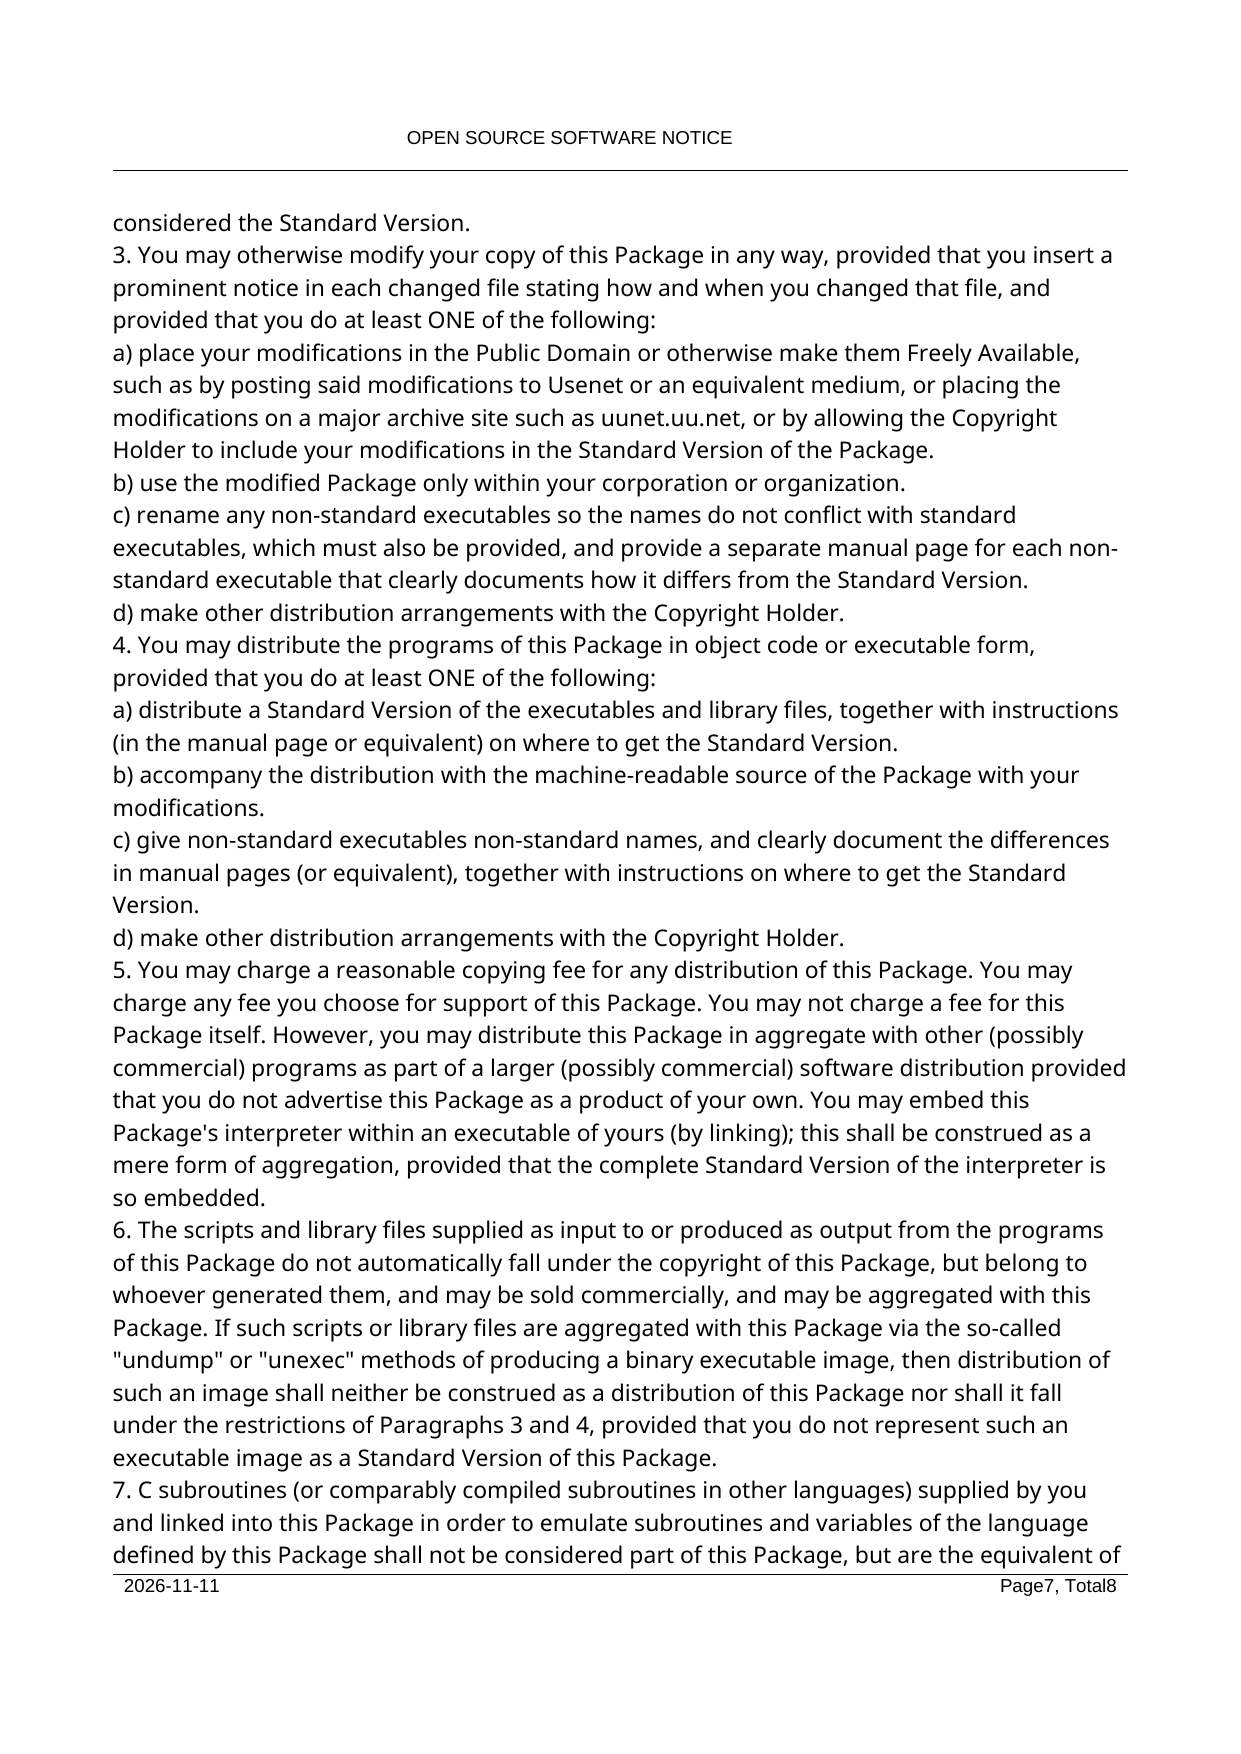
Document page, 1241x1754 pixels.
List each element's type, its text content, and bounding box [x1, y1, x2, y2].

text a) place your modifications in the Public Domain or otherwise make them Freely Available, such as by posting said modifications to Usenet or an equivalent medium, or placing the modifications on a major archive site such as uunet.uu.net, or by allowing the Copyright Holder to include your modifications in the Standard Version of the Package. [112, 336, 1128, 466]
text a) distribute a Standard Version of the executables and library files, together with instructions (in the manual page or equivalent) on where to get the Standard Version. [112, 694, 1128, 759]
text d) make other distribution arrangements with the Copyright Holder. [112, 596, 1128, 629]
text c) give non-standard executables non-standard names, and clearly document the differences in manual pages (or equivalent), together with instructions on where to get the Standard Version. [112, 824, 1128, 921]
text b) use the modified Package only within your corporation or organization. [112, 466, 1128, 499]
text d) make other distribution arrangements with the Copyright Holder. [112, 921, 1128, 954]
text 4. You may distribute the programs of this Package in object code or executable form, provided that you do at least ONE of the following: [112, 629, 1128, 694]
text 3. You may otherwise modify your copy of this Package in any way, provided that you insert a prominent notice in each changed file stating how and when you changed that file, and provided that you do at least ONE of the following: [112, 239, 1128, 336]
text 6. The scripts and library files supplied as input to or produced as output from the programs of this Package do not automatically fall under the copyright of this Package, but belong to whoever generated them, and may be sold commercially, and may be aggregated with this Package. If such scripts or library files are aggregated with this Package via the so-called "undump" or "unexec" methods of producing a binary executable image, then distribution of such an image shall neither be construed as a distribution of this Package nor shall it fall under the restrictions of Paragraphs 3 and 4, provided that you do not represent such an executable image as a Standard Version of this Package. [112, 1214, 1128, 1474]
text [112, 206, 1128, 239]
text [112, 1474, 1128, 1571]
text 5. You may charge a reasonable copying fee for any distribution of this Package. You may charge any fee you choose for support of this Package. You may not charge a fee for this Package itself. However, you may distribute this Package in aggregate with other (possibly commercial) programs as part of a larger (possibly commercial) software distribution provided that you do not advertise this Package as a product of your own. You may embed this Package's interpreter within an executable of yours (by linking); this shall be construed as a mere form of aggregation, provided that the complete Standard Version of the interpreter is so embedded. [112, 954, 1128, 1214]
text c) rename any non-standard executables so the names do not conflict with standard executables, which must also be provided, and provide a separate manual page for each non-standard executable that clearly documents how it differs from the Standard Version. [112, 499, 1128, 596]
text b) accompany the distribution with the machine-readable source of the Package with your modifications. [112, 759, 1128, 824]
